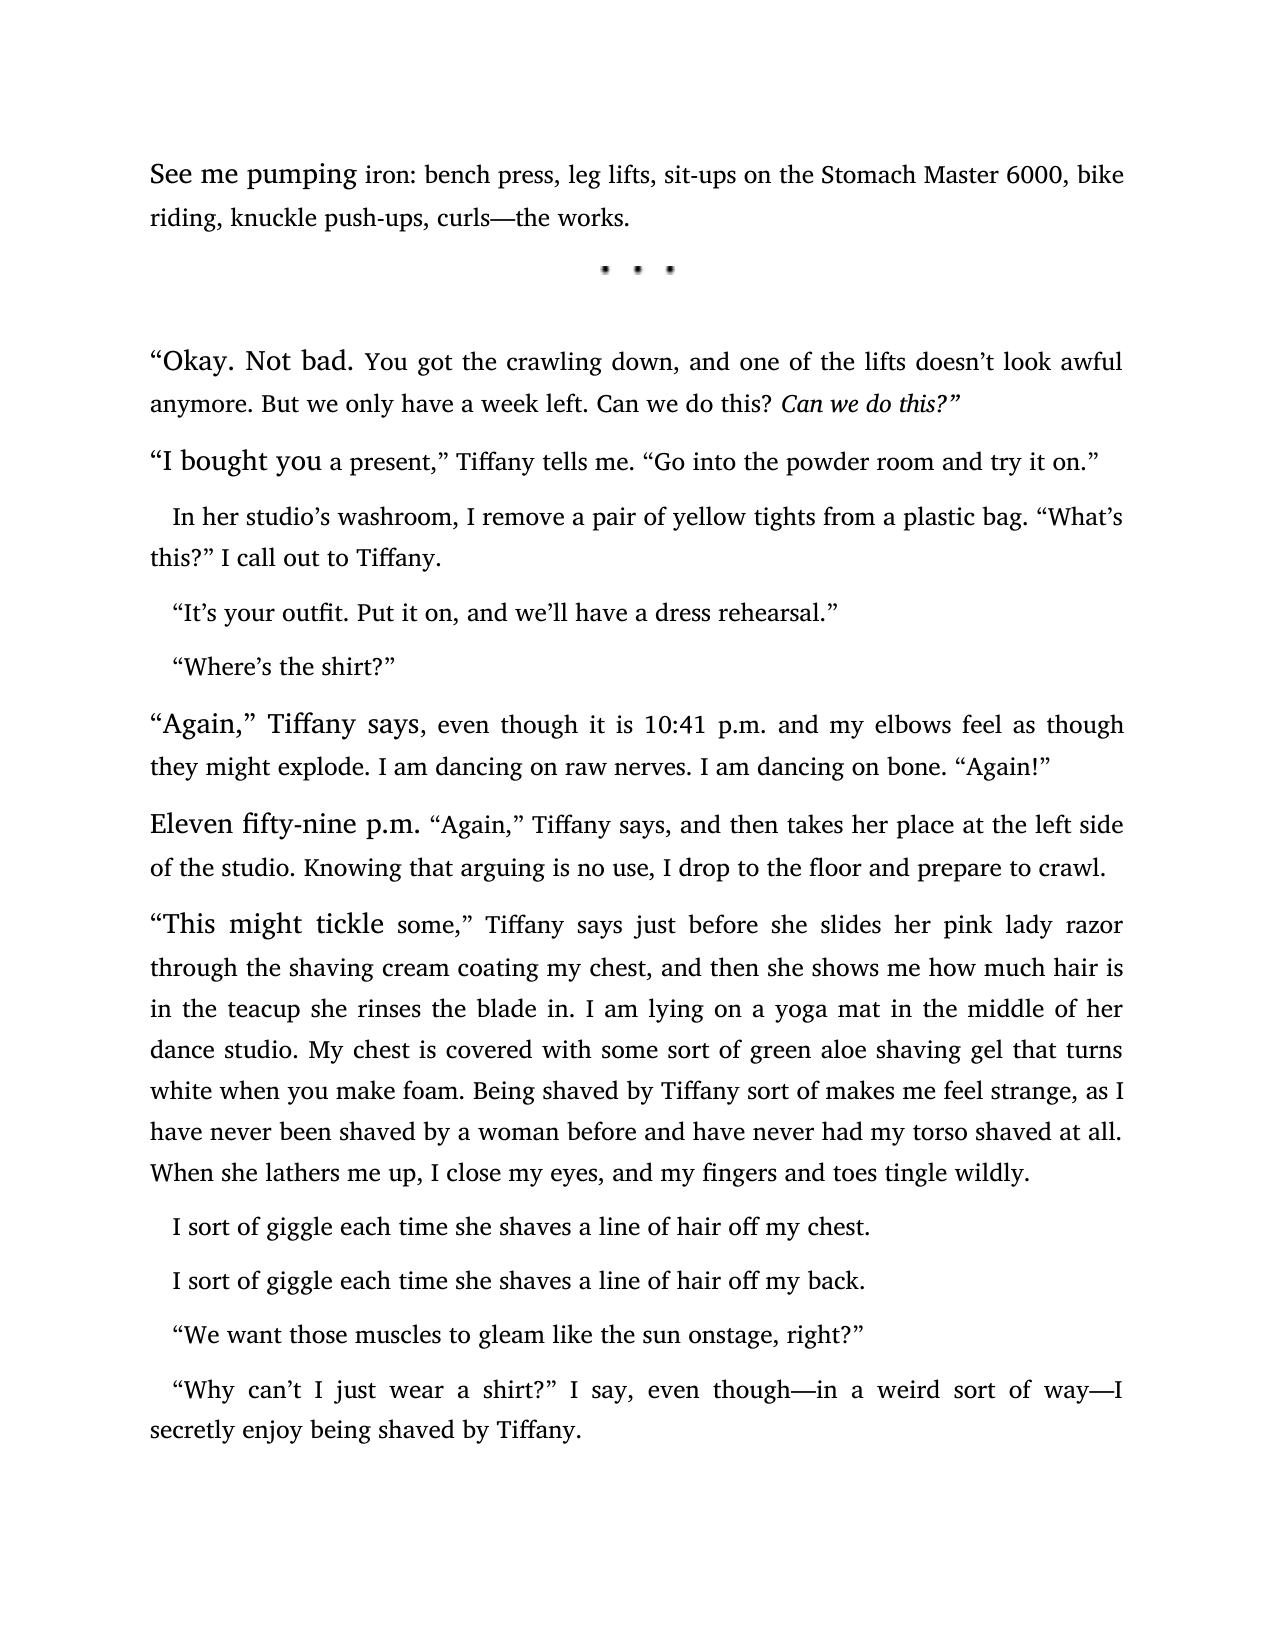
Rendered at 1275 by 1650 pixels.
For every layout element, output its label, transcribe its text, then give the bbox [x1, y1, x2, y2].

text In her studio’s washroom, I remove a pair of yellow tights from a plastic bag. “What’s this?” I call out to Tiffany. [150, 496, 1125, 578]
text I sort of giggle each time she shaves a line of hair off my chest. [150, 1205, 1125, 1246]
text I sort of giggle each time she shaves a line of hair off my back. [150, 1259, 1125, 1301]
text See me pumping iron: bench press, leg lifts, sit-ups on the Stomach Master 6000, bike riding, knuckle push-ups, curls—the works. [150, 150, 1125, 237]
text “I bought you a present,” Tiffany tells me. “Go into the powder room and try it on.” [150, 437, 1125, 483]
text “We want those muscles to gleam like the sun onstage, right?” [150, 1314, 1125, 1355]
text “Where’s the shirt?” [150, 645, 1125, 686]
text Eleven fifty-nine p.m. “Again,” Tiffany says, and then takes her place at the left side of the studio. Knowing that arguing is no use, I drop to the floor and prepare to crawl. [150, 800, 1125, 887]
picture [600, 266, 675, 275]
text “It’s your outfit. Put it on, and we’ll have a dress rehearsal.” [150, 591, 1125, 632]
text “This might tickle some,” Tiffany says just before she slides her pink lady razor through the shaving cream coating my chest, and then she shows me how much hair is in the teacup she rinses the blade in. I am lying on a yoga mat in the middle of her dance studio. My chest is covered with some sort of green aloe shaving gel that turns white when you make foam. Being shaved by Tiffany sort of makes me feel strange, as I have never been shaved by a woman before and have never had my torso shaved at all. When she lathers me up, I close my eyes, and my fingers and toes tingle wildly. [150, 900, 1125, 1192]
text “Why can’t I just wear a shirt?” I say, even though—in a weird sort of way—I secretly enjoy being shaved by Tiffany. [150, 1368, 1125, 1450]
text “Okay. Not bad. You got the crawling down, and one of the lifts doesn’t look awful anymore. But we only have a week left. Can we do this? Can we do this?” [150, 336, 1125, 423]
text “Again,” Tiffany says, even though it is 10:41 p.m. and my elbows feel as though they might explode. I am dancing on raw nerves. I am dancing on bone. “Again!” [150, 700, 1125, 787]
